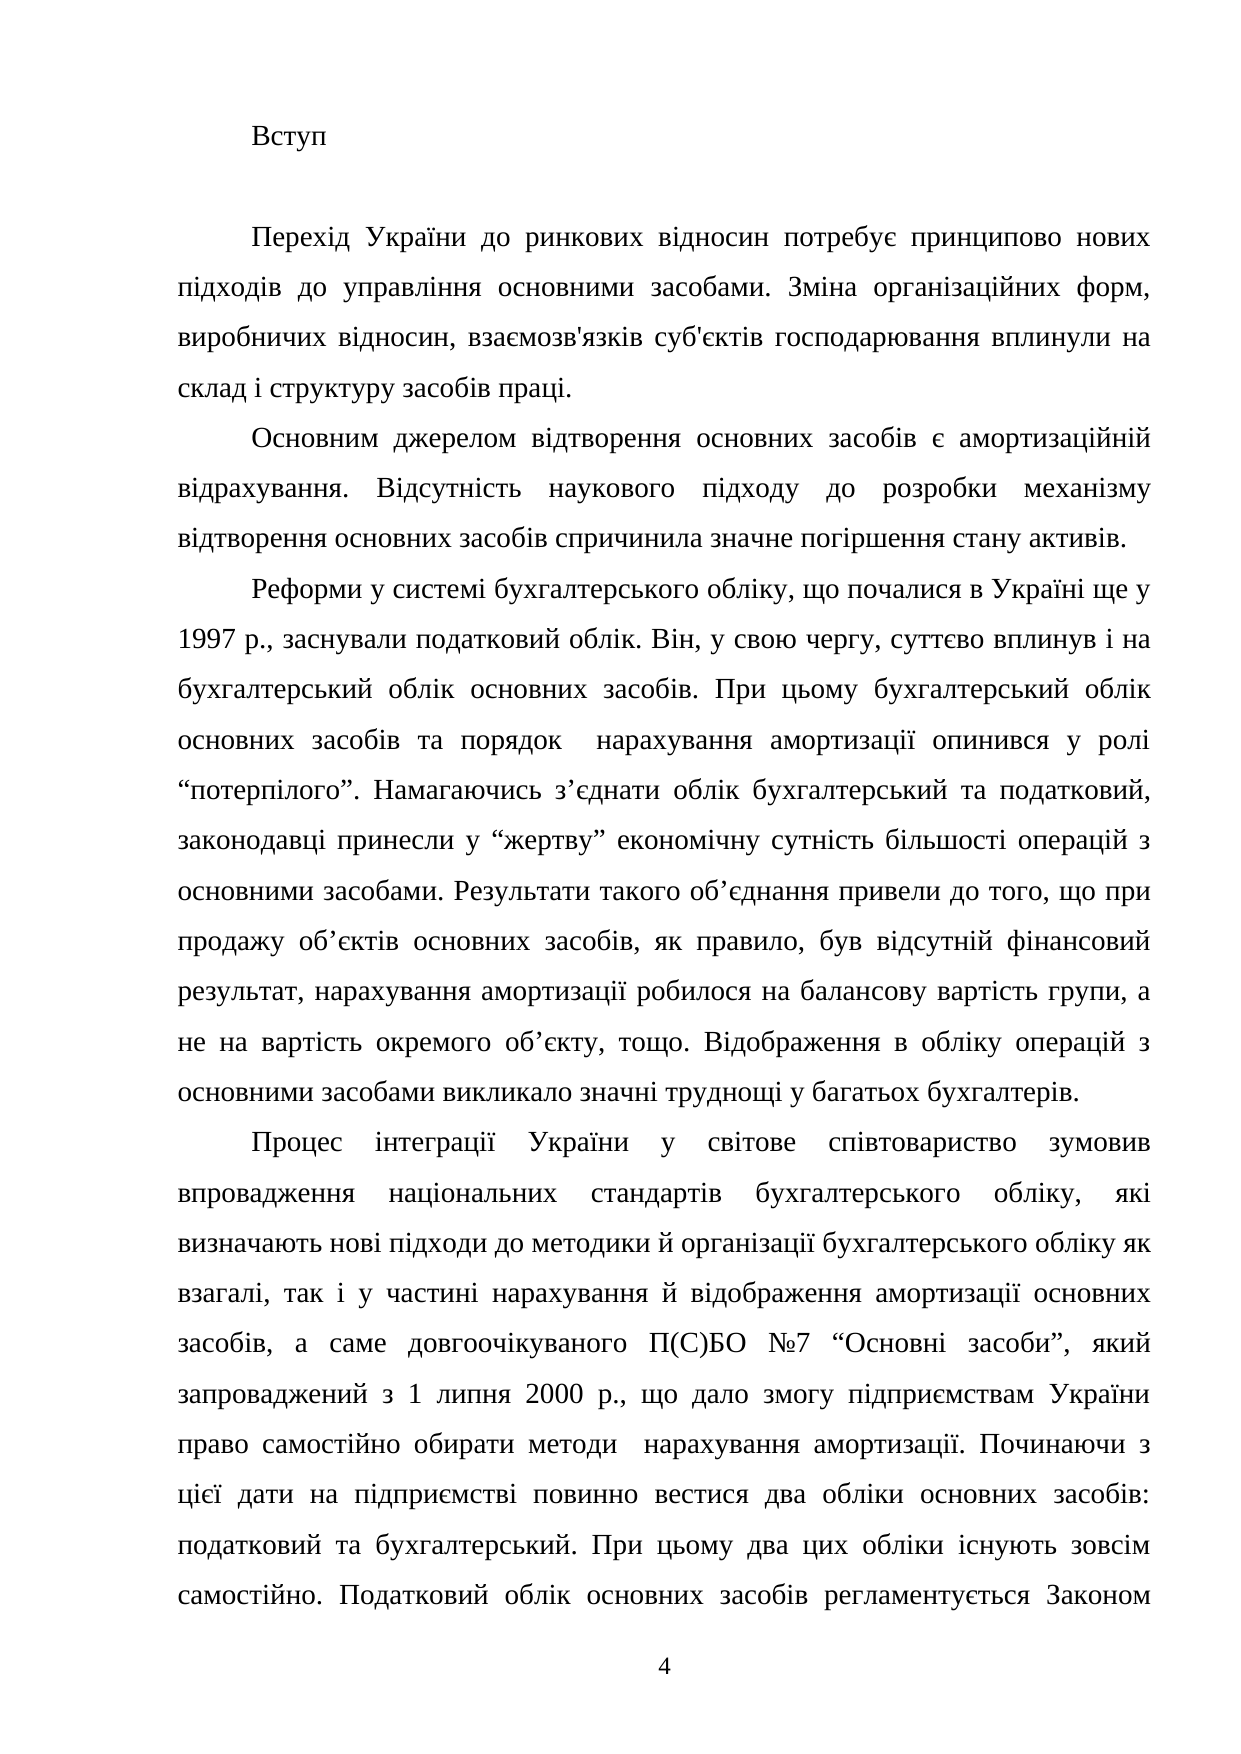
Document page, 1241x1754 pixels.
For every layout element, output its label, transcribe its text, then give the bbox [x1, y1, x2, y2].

text Основним джерелом відтворення основних засобів є амортизаційній відрахування. Відсутність наукового підходу до розробки механізму відтворення основних засобів спричинила значне погіршення стану активів. [177, 420, 1152, 554]
text Вступ [177, 118, 1152, 152]
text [177, 1124, 1152, 1611]
text Реформи у системі бухгалтерського обліку, що почалися в Україні ще у 1997 р., заснували податковий облік. Він, у свою чергу, суттєво вплинув і на бухгалтерський облік основних засобів. При цьому бухгалтерський облік основних засобів та порядок нарахування амортизації опинився у ролі “потерпілого”. Намагаючись з’єднати облік бухгалтерський та податковий, законодавці принесли у “жертву” економічну сутність більшості операцій з основними засобами. Результати такого об’єднання привели до того, що при продажу об’єктів основних засобів, як правило, був відсутній фінансовий результат, нарахування амортизації робилося на балансову вартість групи, а не на вартість окремого об’єкту, тощо. Відображення в обліку операцій з основними засобами викликало значні труднощі у багатьох бухгалтерів. [177, 571, 1152, 1108]
text Перехід України до ринкових відносин потребує принципово нових підходів до управління основними засобами. Зміна організаційних форм, виробничих відносин, взаємозв'язків суб'єктів господарювання вплинули на склад і структуру засобів праці. [177, 219, 1152, 403]
